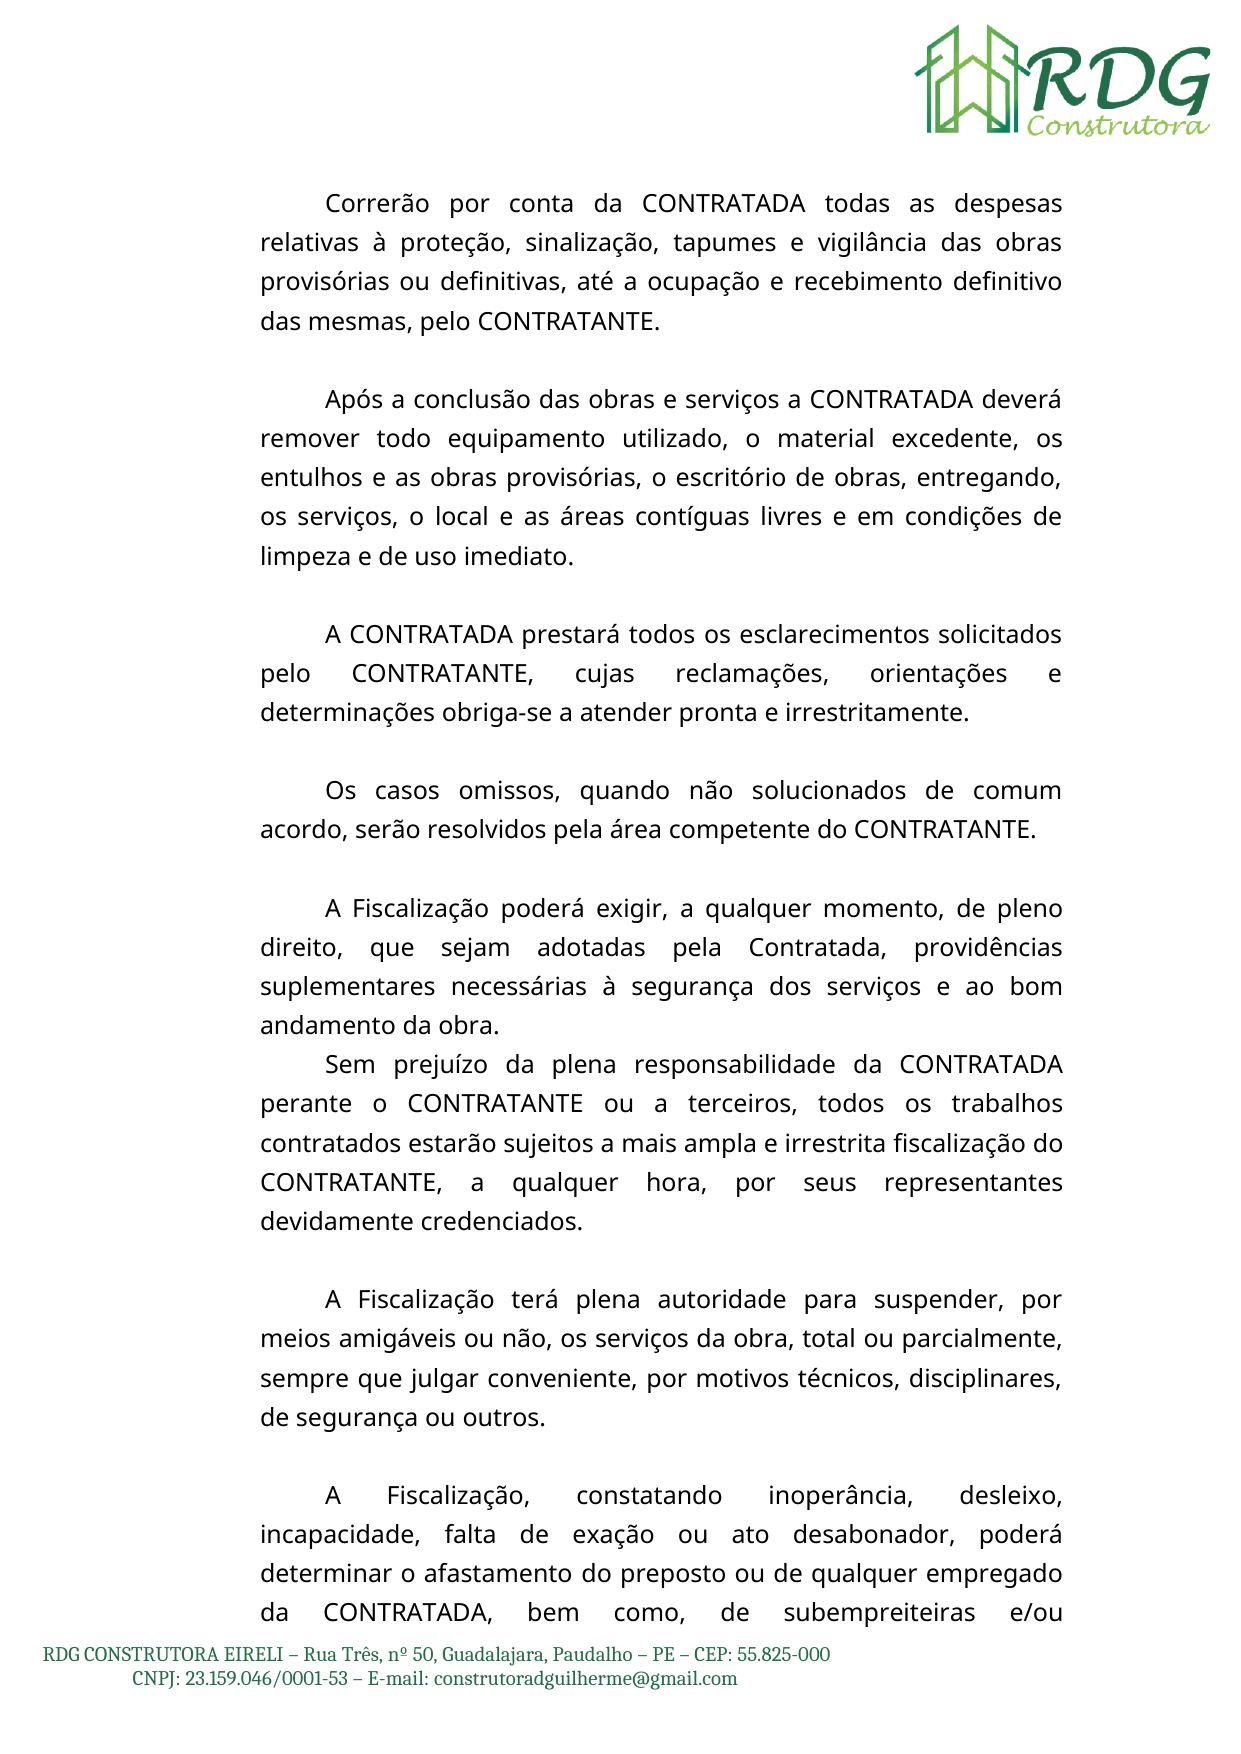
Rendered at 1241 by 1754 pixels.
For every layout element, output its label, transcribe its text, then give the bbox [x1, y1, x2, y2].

text A Fiscalização poderá exigir, a qualquer momento, de pleno direito, que sejam adotadas pela Contratada, providências suplementares necessárias à segurança dos serviços e ao bom andamento da obra. [260, 890, 1063, 1042]
text Sem prejuízo da plena responsabilidade da CONTRATADA perante o CONTRATANTE ou a terceiros, todos os trabalhos contratados estarão sujeitos a mais ampla e irrestrita fiscalização do CONTRATANTE, a qualquer hora, por seus representantes devidamente credenciados. [260, 1047, 1063, 1238]
picture [913, 23, 1211, 137]
text Após a conclusão das obras e serviços a CONTRATADA deverá remover todo equipamento utilizado, o material excedente, os entulhos e as obras provisórias, o escritório de obras, entregando, os serviços, o local e as áreas contíguas livres e em condições de limpeza e de uso imediato. [260, 381, 1063, 572]
text Correrão por conta da CONTRATADA todas as despesas relativas à proteção, sinalização, tapumes e vigilância das obras provisórias ou definitivas, até a ocupação e recebimento definitivo das mesmas, pelo CONTRATANTE. [260, 186, 1063, 337]
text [260, 1477, 1063, 1629]
text A CONTRATADA prestará todos os esclarecimentos solicitados pelo CONTRATANTE, cujas reclamações, orientações e determinações obriga-se a atender pronta e irrestritamente. [260, 616, 1063, 729]
text A Fiscalização terá plena autoridade para suspender, por meios amigáveis ou não, os serviços da obra, total ou parcialmente, sempre que julgar conveniente, por motivos técnicos, disciplinares, de segurança ou outros. [260, 1282, 1063, 1433]
text Os casos omissos, quando não solucionados de comum acordo, serão resolvidos pela área competente do CONTRATANTE. [260, 773, 1063, 846]
